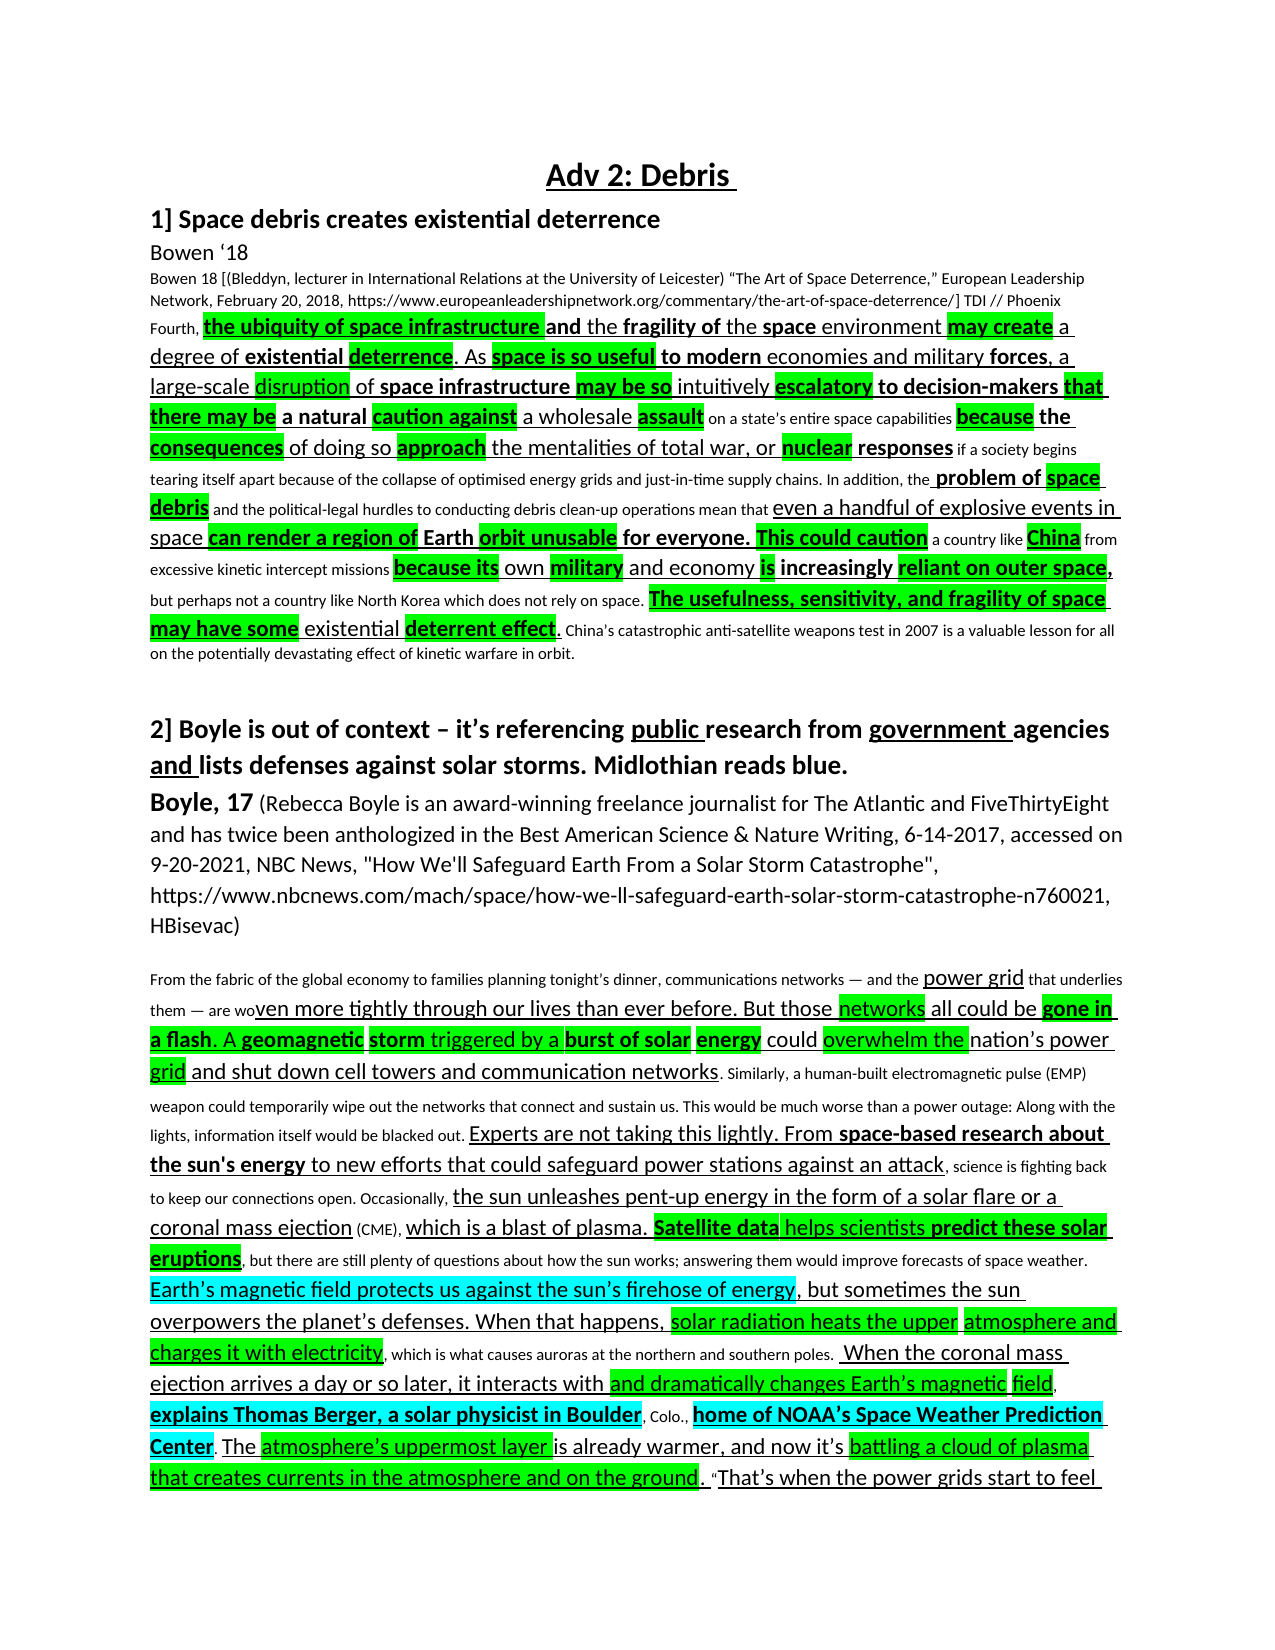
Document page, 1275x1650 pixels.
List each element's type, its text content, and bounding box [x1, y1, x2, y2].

subtitle 1] Space debris creates existential deterrence [150, 202, 1125, 235]
text Boyle, 17 (Rebecca Boyle is an award-winning freelance journalist for The Atlantic and FiveThirtyEight and has twice been anthologized in the Best American Science & Nature Writing, 6-14-2017, accessed on 9-20-2021, NBC News, "How We'll Safeguard Earth From a Solar Storm Catastrophe", https://www.nbcnews.com/mach/space/how-we-ll-safeguard-earth-solar-storm-catastrophe-n760021, HBisevac) [150, 785, 1125, 939]
text Bowen 18 [(Bleddyn, lecturer in International Relations at the University of Leicester) “The Art of Space Deterrence,” European Leadership Network, February 20, 2018, https://www.europeanleadershipnetwork.org/commentary/the-art-of-space-deterrence/] TDI // Phoenix [150, 268, 1125, 310]
subtitle Adv 2: Debris [150, 154, 1125, 195]
text Fourth, the ubiquity of space infrastructure and the fragility of the space environment may create a degree of existential deterrence. As space is so useful to modern economies and military forces, a large-scale disruption of space infrastructure may be so intuitively escalatory to decision-makers that there may be a natural caution against a wholesale assault on a state’s entire space capabilities because the consequences of doing so approach the mentalities of total war, or nuclear responses if a society begins tearing itself apart because of the collapse of optimised energy grids and just-in-time supply chains. In addition, the problem of space debris and the political-legal hurdles to conducting debris clean-up operations mean that even a handful of explosive events in space can render a region of Earth orbit unusable for everyone. This could caution a country like China from excessive kinetic intercept missions because its own military and economy is increasingly reliant on outer space, but perhaps not a country like North Korea which does not rely on space. The usefulness, sensitivity, and fragility of space may have some existential deterrent effect. China’s catastrophic anti-satellite weapons test in 2007 is a valuable lesson for all on the potentially devastating effect of kinetic warfare in orbit. [150, 312, 1125, 664]
text Bowen ‘18 [150, 238, 1125, 266]
subtitle 2] Boyle is out of context – it’s referencing public research from government agencies and lists defenses against solar storms. Midlothian reads blue. [150, 712, 1125, 781]
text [150, 960, 1125, 1491]
